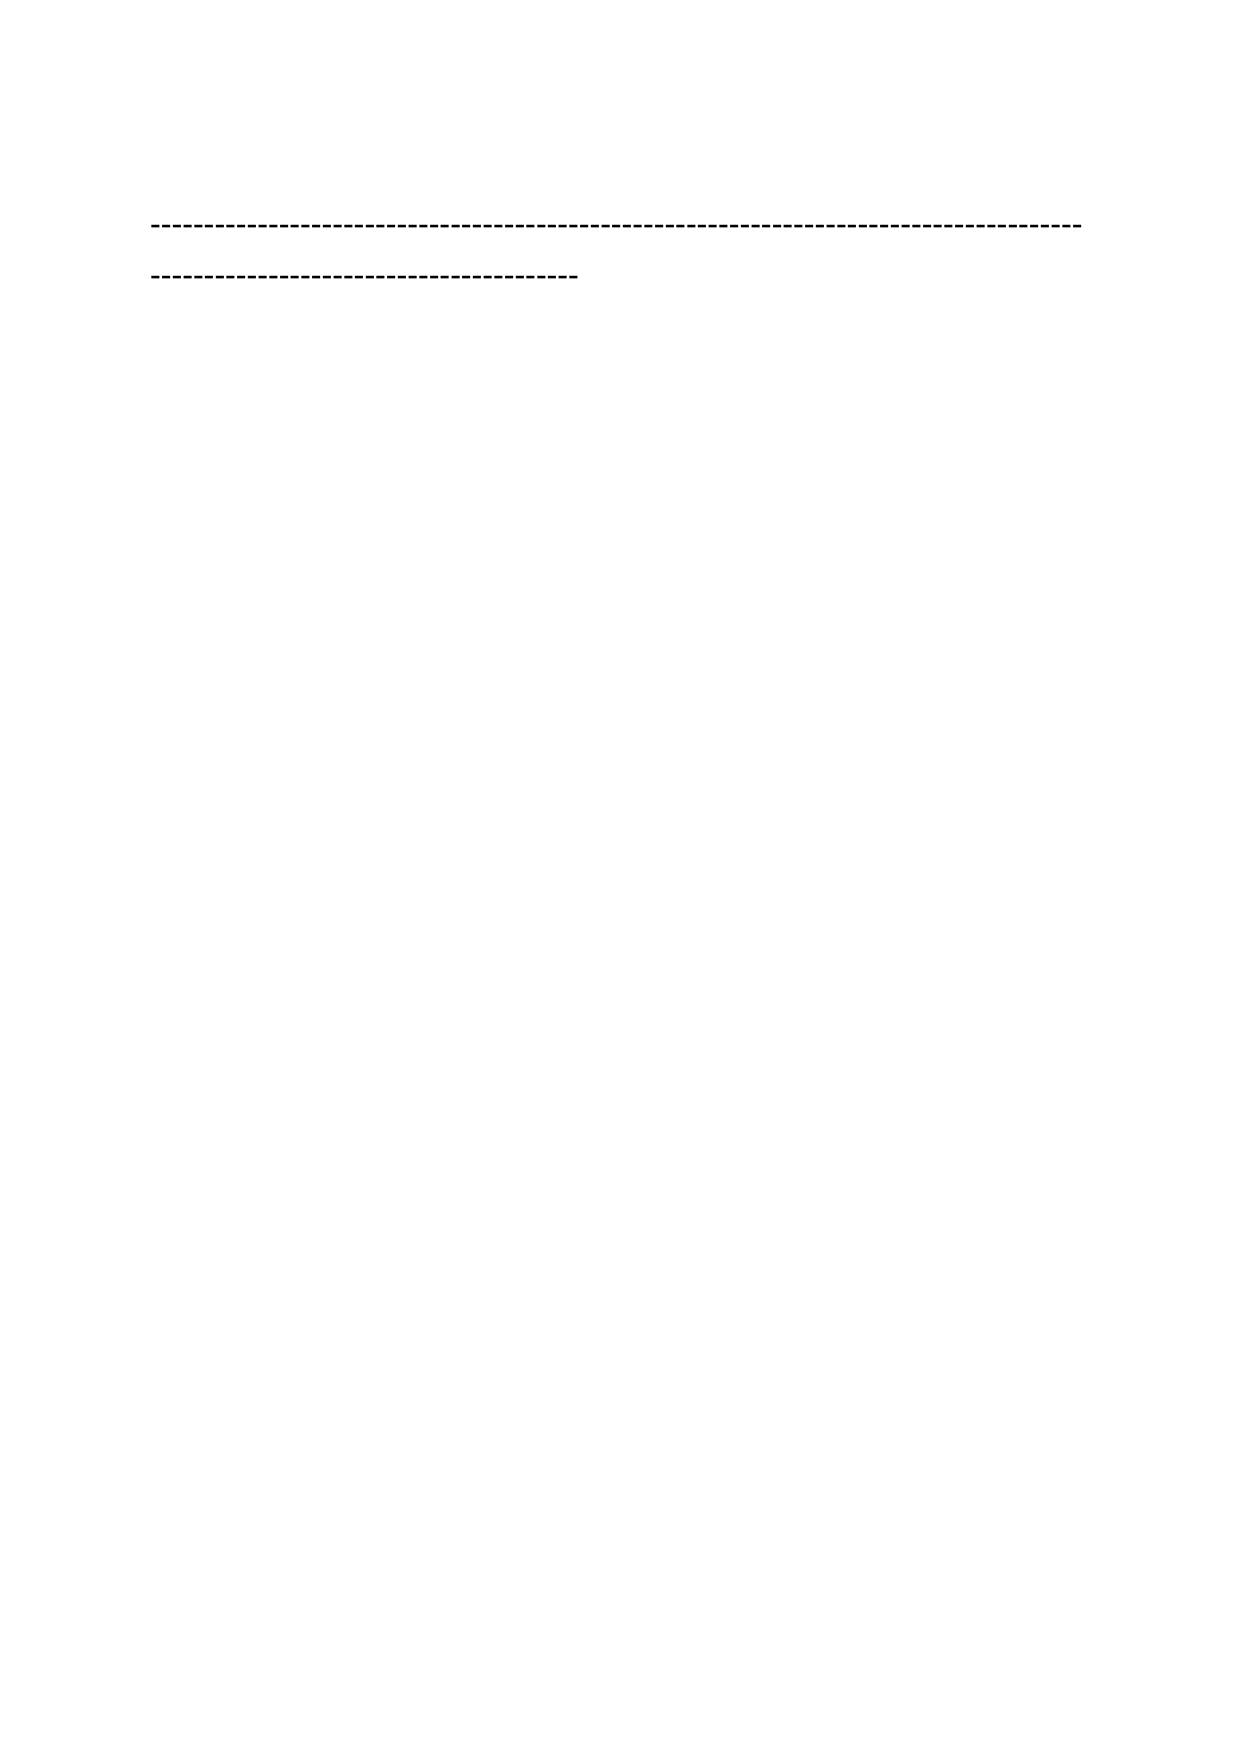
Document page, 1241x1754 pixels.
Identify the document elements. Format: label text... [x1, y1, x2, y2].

text ------------------------------------------------------------------------------------------------------------------------------- [150, 200, 1090, 301]
